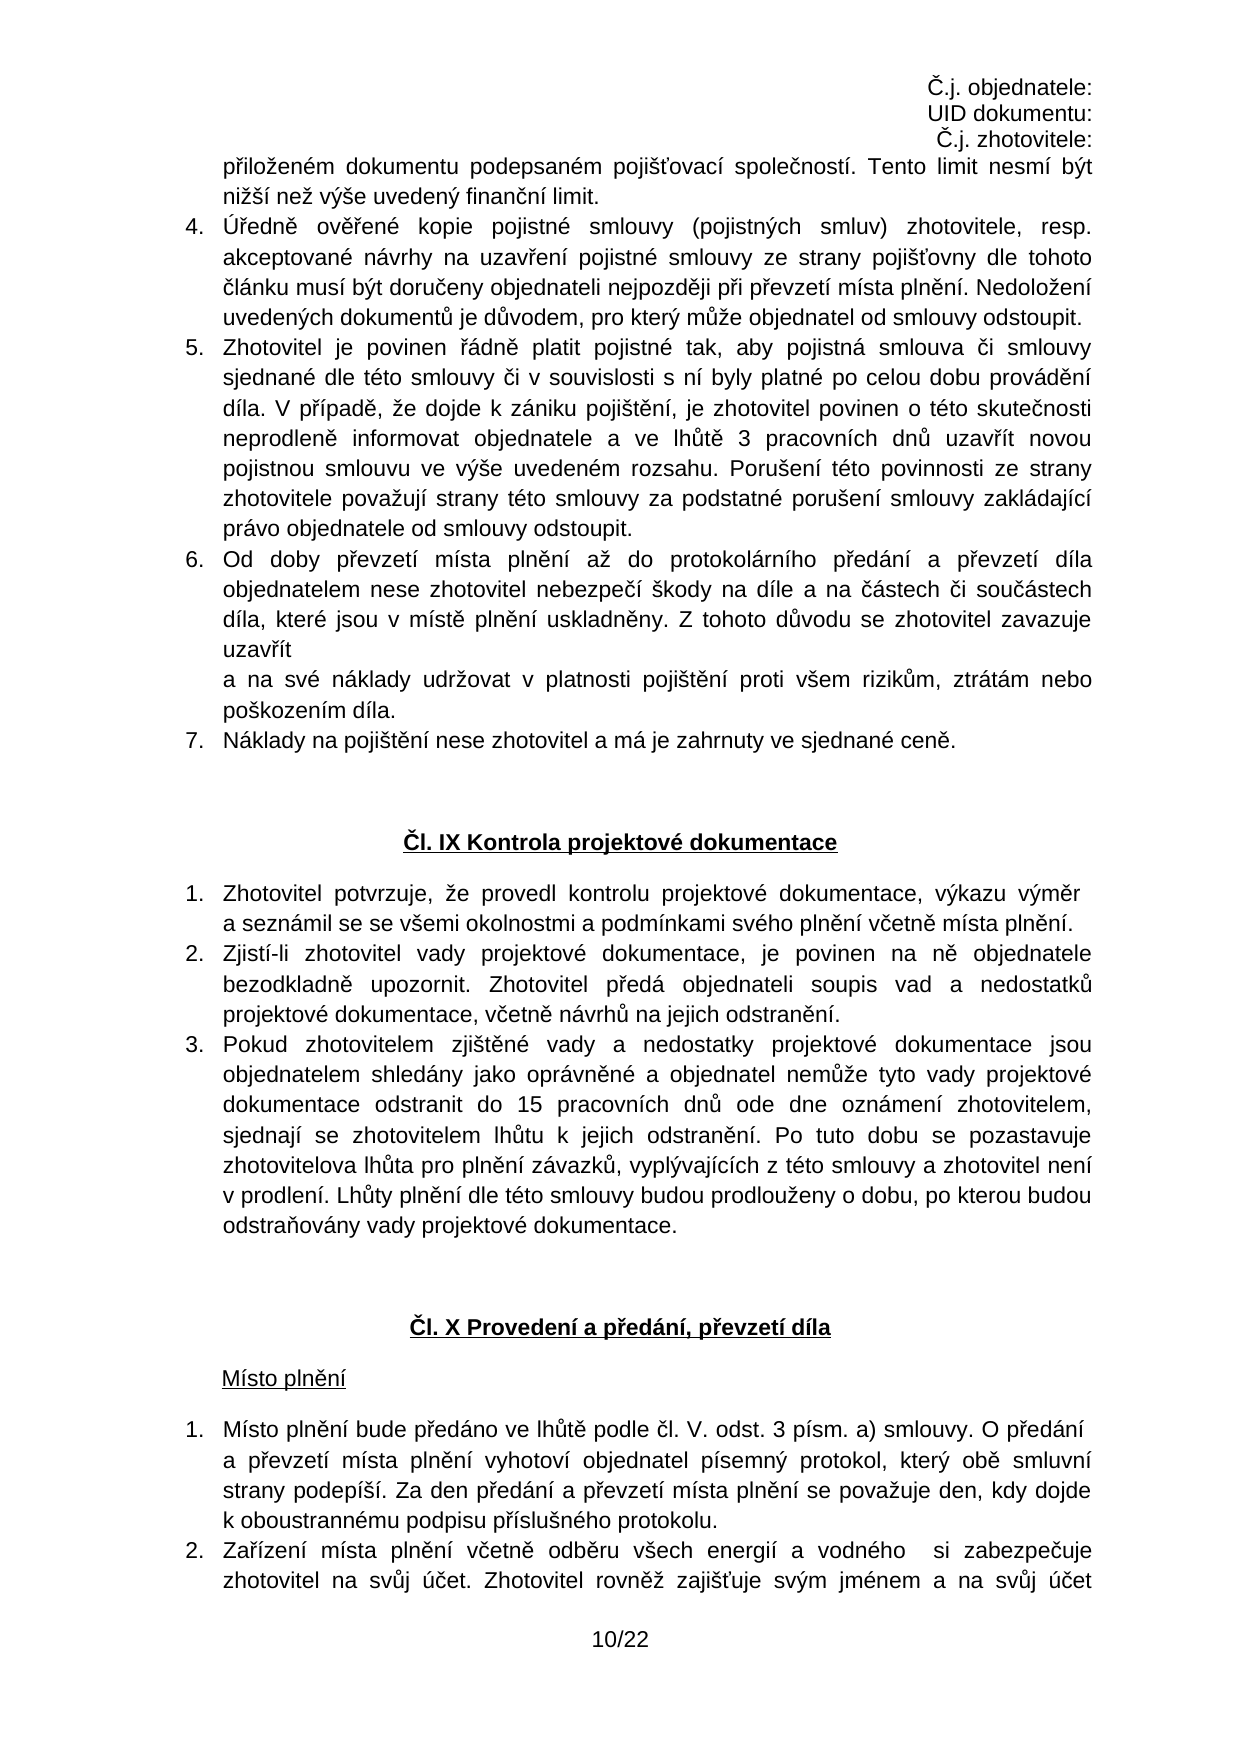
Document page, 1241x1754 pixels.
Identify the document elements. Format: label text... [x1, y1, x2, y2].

text Čl. X Provedení a předání, převzetí díla [148, 1314, 1093, 1341]
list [185, 153, 1093, 209]
text Místo plnění [148, 1365, 1093, 1392]
list Místo plnění bude předáno ve lhůtě podle čl. V. odst. 3 písm. a) smlouvy. O předání a převzetí místa plnění vyhotoví objednatel písemný protokol, který obě smluvní strany podepíší. Za den předání a převzetí místa plnění se považuje den, kdy dojde k oboustrannému podpisu příslušného protokolu. [185, 1416, 1093, 1533]
list Zhotovitel je povinen řádně platit pojistné tak, aby pojistná smlouva či smlouvy sjednané dle této smlouvy či v souvislosti s ní byly platné po celou dobu provádění díla. V případě, že dojde k zániku pojištění, je zhotovitel povinen o této skutečnosti neprodleně informovat objednatele a ve lhůtě 3 pracovních dnů uzavřít novou pojistnou smlouvu ve výše uvedeném rozsahu. Porušení této povinnosti ze strany zhotovitele považují strany této smlouvy za podstatné porušení smlouvy zakládající právo objednatele od smlouvy odstoupit. [185, 334, 1093, 542]
list Zjistí-li zhotovitel vady projektové dokumentace, je povinen na ně objednatele bezodkladně upozornit. Zhotovitel předá objednateli soupis vad a nedostatků projektové dokumentace, včetně návrhů na jejich odstranění. [185, 940, 1093, 1027]
list Zhotovitel potvrzuje, že provedl kontrolu projektové dokumentace, výkazu výměr a seznámil se se všemi okolnostmi a podmínkami svého plnění včetně místa plnění. [185, 880, 1093, 936]
list Úředně ověřené kopie pojistné smlouvy (pojistných smluv) zhotovitele, resp. akceptované návrhy na uzavření pojistné smlouvy ze strany pojišťovny dle tohoto článku musí být doručeny objednateli nejpozději při převzetí místa plnění. Nedoložení uvedených dokumentů je důvodem, pro který může objednatel od smlouvy odstoupit. [185, 213, 1093, 330]
text Čl. IX Kontrola projektové dokumentace [148, 829, 1093, 855]
list Náklady na pojištění nese zhotovitel a má je zahrnuty ve sjednané ceně. [185, 727, 1093, 753]
list Pokud zhotovitelem zjištěné vady a nedostatky projektové dokumentace jsou objednatelem shledány jako oprávněné a objednatel nemůže tyto vady projektové dokumentace odstranit do 15 pracovních dnů ode dne oznámení zhotovitelem, sjednají se zhotovitelem lhůtu k jejich odstranění. Po tuto dobu se pozastavuje zhotovitelova lhůta pro plnění závazků, vyplývajících z této smlouvy a zhotovitel není v prodlení. Lhůty plnění dle této smlouvy budou prodlouženy o dobu, po kterou budou odstraňovány vady projektové dokumentace. [185, 1031, 1093, 1238]
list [185, 1537, 1093, 1594]
list Od doby převzetí místa plnění až do protokolárního předání a převzetí díla objednatelem nese zhotovitel nebezpečí škody na díle a na částech či součástech díla, které jsou v místě plnění uskladněny. Z tohoto důvodu se zhotovitel zavazuje uzavřít a na své náklady udržovat v platnosti pojištění proti všem rizikům, ztrátám nebo poškozením díla. [185, 546, 1093, 723]
